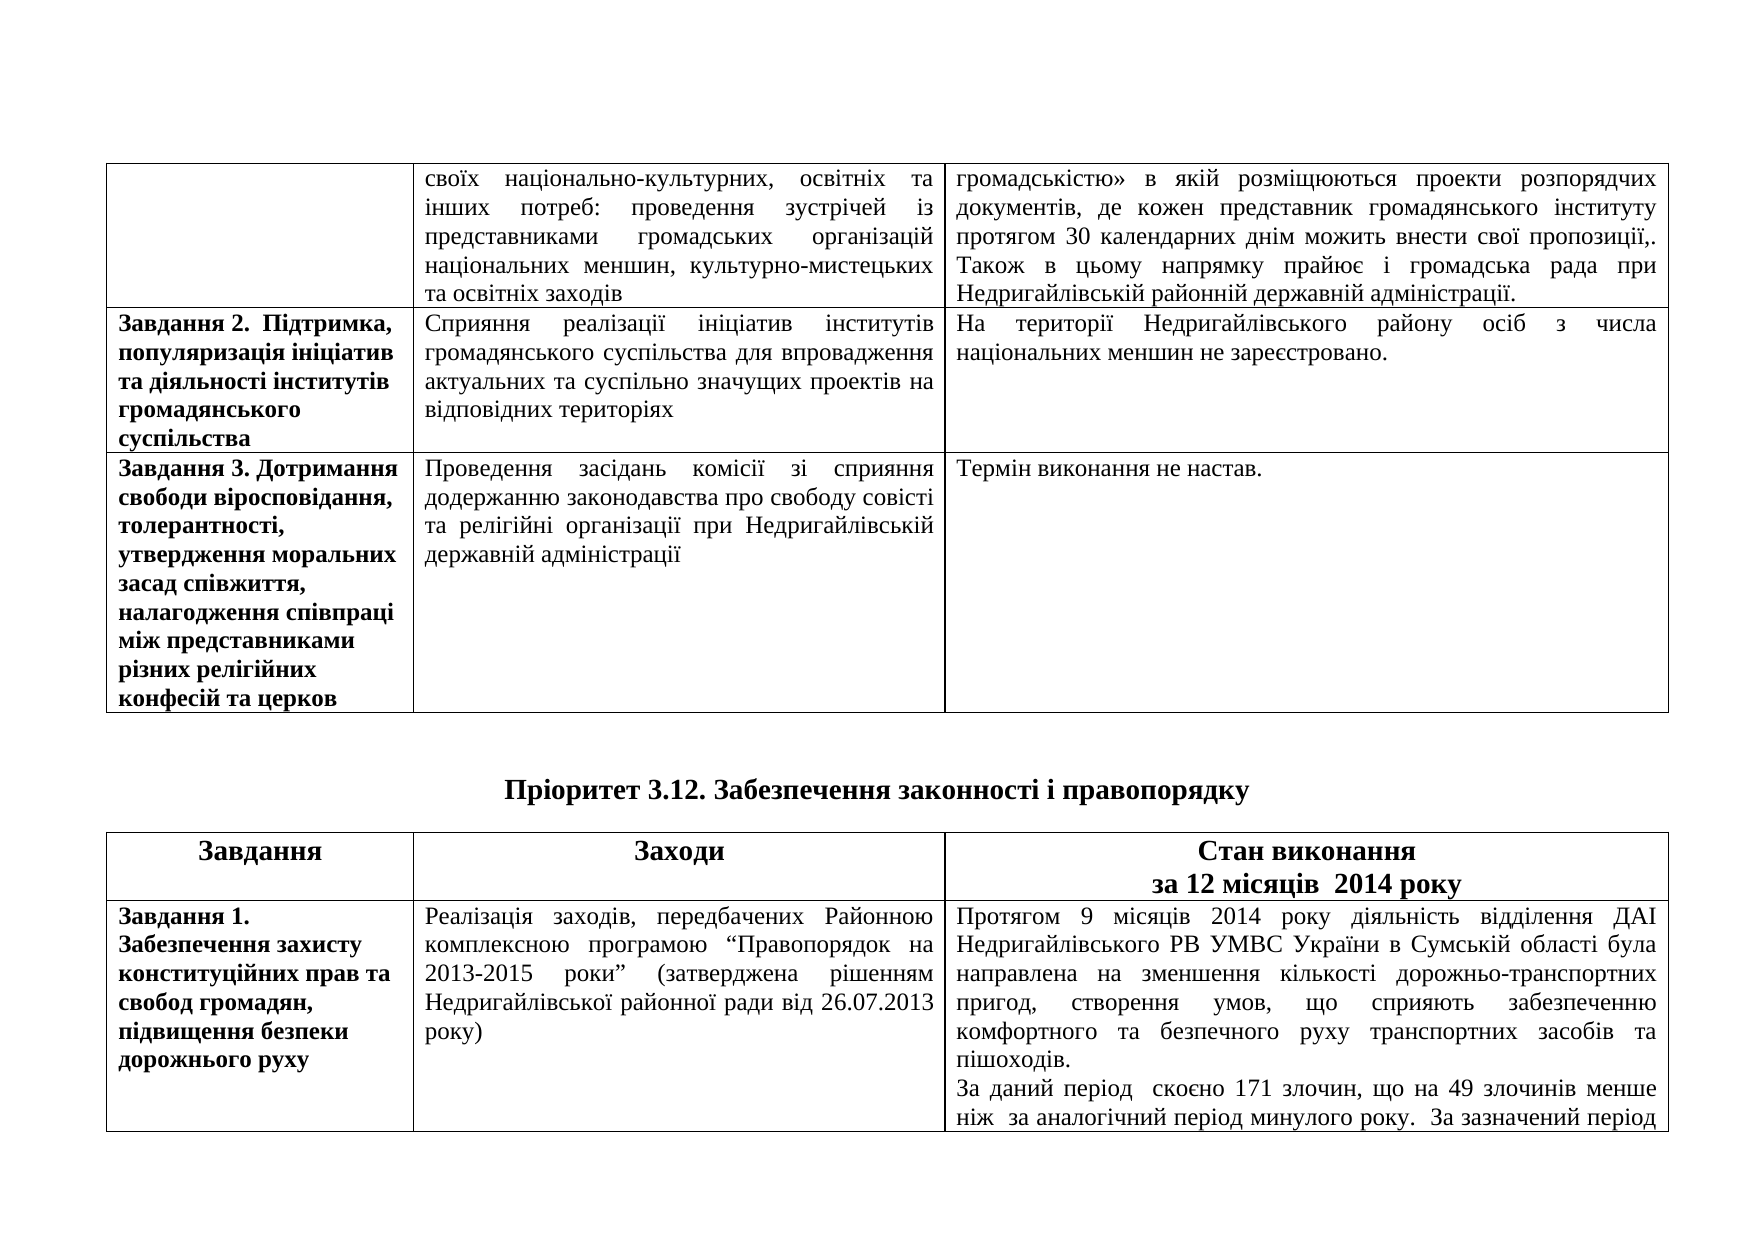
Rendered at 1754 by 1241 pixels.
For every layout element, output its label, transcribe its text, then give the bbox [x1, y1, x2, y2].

table_cell Проведення засідань комісії зі сприяння додержанню законодавства про свободу совісті та релігійні організації при Недригайлівській державній адміністрації [414, 453, 944, 712]
table_header Стан виконання за 12 місяців 2014 року [946, 833, 1668, 900]
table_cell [414, 164, 944, 307]
table_header Заходи [414, 833, 944, 900]
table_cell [946, 164, 1668, 307]
text Пріоритет 3.12. Забезпечення законності і правопорядку [118, 772, 1636, 806]
table_cell На території Недригайлівського району осіб з числа національних меншин не зареєстровано. [946, 308, 1668, 452]
table_cell Сприяння реалізації ініціатив інститутів громадянського суспільства для впровадження актуальних та суспільно значущих проектів на відповідних територіях [414, 308, 944, 452]
table_header Завдання [107, 833, 413, 900]
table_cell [107, 901, 413, 1131]
table_cell Завдання 3. Дотримання свободи віросповідання, толерантності, утвердження моральних засад співжиття, налагодження співпраці між представниками різних релігійних конфесій та церков [107, 453, 413, 712]
table_cell Термін виконання не настав. [946, 453, 1668, 712]
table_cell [946, 901, 1668, 1131]
table_cell Завдання 2. Підтримка, популяризація ініціатив та діяльності інститутів громадянського суспільства [107, 308, 413, 452]
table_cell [414, 901, 944, 1131]
